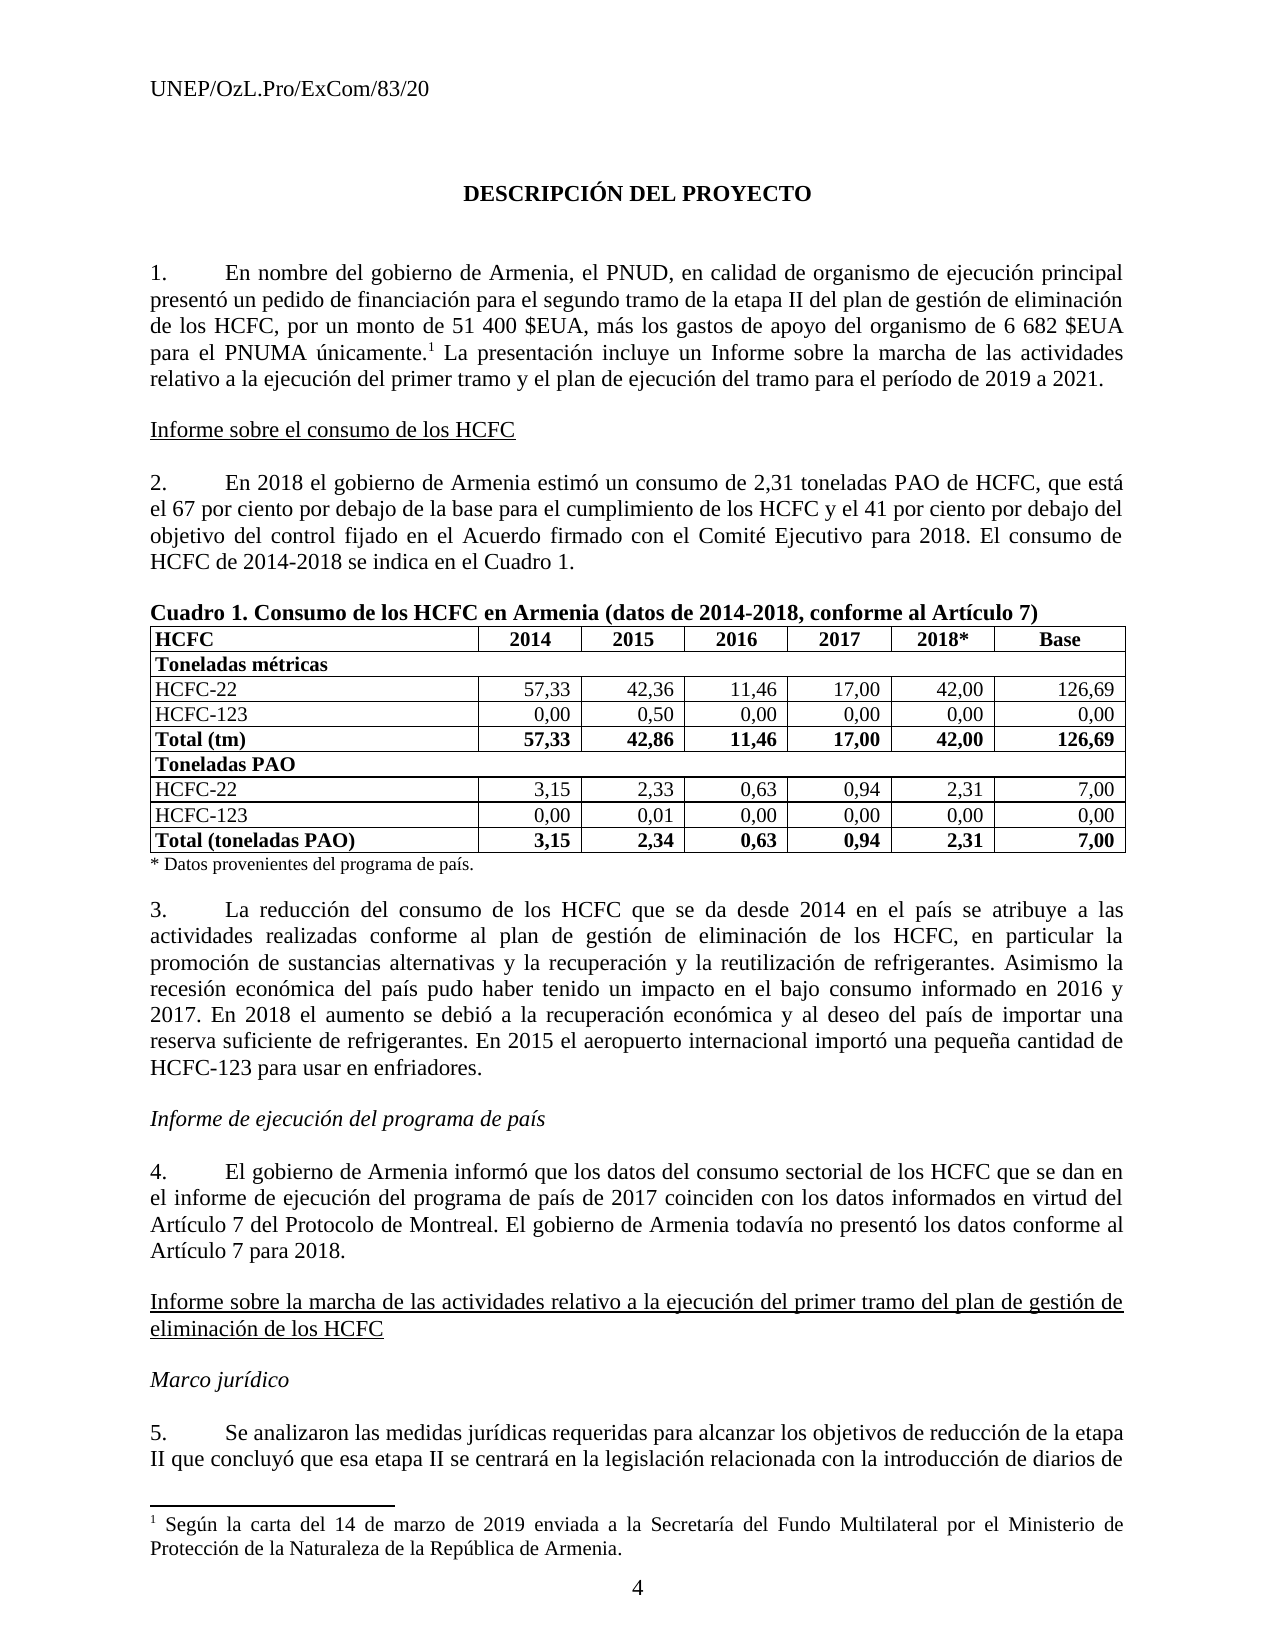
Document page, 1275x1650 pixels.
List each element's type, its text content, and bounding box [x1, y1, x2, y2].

text DESCRIPCIÓN DEL PROYECTO [150, 180, 1125, 207]
subtitle En 2018 el gobierno de Armenia estimó un consumo de 2,31 toneladas PAO de HCFC, que está el 67 por ciento por debajo de la base para el cumplimiento de los HCFC y el 41 por ciento por debajo del objetivo del control fijado en el Acuerdo firmado con el Comité Ejecutivo para 2018. El consumo de HCFC de 2014-2018 se indica en el Cuadro 1. [150, 469, 1125, 574]
text Informe sobre el consumo de los HCFC [150, 416, 1125, 443]
table_cell 7,00 [995, 828, 1125, 852]
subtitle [150, 1419, 1125, 1472]
table_cell Toneladas PAO [151, 752, 1125, 776]
table_cell 42,00 [892, 727, 994, 751]
subtitle El gobierno de Armenia informó que los datos del consumo sectorial de los HCFC que se dan en el informe de ejecución del programa de país de 2017 coinciden con los datos informados en virtud del Artículo 7 del Protocolo de Montreal. El gobierno de Armenia todavía no presentó los datos conforme al Artículo 7 para 2018. [150, 1158, 1125, 1263]
table_header 2018* [892, 627, 994, 651]
text * Datos provenientes del programa de país. [150, 853, 1125, 874]
text Marco jurídico [150, 1366, 1125, 1392]
table_cell HCFC-22 [151, 677, 478, 701]
table_cell 0,63 [685, 778, 787, 801]
table_cell 0,01 [582, 803, 684, 827]
table_cell 0,94 [788, 828, 891, 852]
table_cell 0,00 [892, 702, 994, 726]
table_cell 126,69 [995, 727, 1125, 751]
table_header HCFC [151, 627, 478, 651]
table_cell 0,00 [788, 803, 891, 827]
table_cell 0,00 [479, 803, 581, 827]
table_cell 126,69 [995, 677, 1125, 701]
table_cell HCFC-123 [151, 803, 478, 827]
table_cell 0,00 [995, 702, 1125, 726]
table_cell 0,94 [788, 778, 891, 801]
table_cell 42,00 [892, 677, 994, 701]
subtitle En nombre del gobierno de Armenia, el PNUD, en calidad de organismo de ejecución principal presentó un pedido de financiación para el segundo tramo de la etapa II del plan de gestión de eliminación de los HCFC, por un monto de 51 400 $EUA, más los gastos de apoyo del organismo de 6 682 $EUA para el PNUMA únicamente. La presentación incluye un Informe sobre la marcha de las actividades relativo a la ejecución del primer tramo y el plan de ejecución del tramo para el período de 2019 a 2021. [150, 259, 1125, 391]
table_cell 3,15 [479, 778, 581, 801]
table_cell 2,31 [892, 778, 994, 801]
table_cell HCFC-123 [151, 702, 478, 726]
table_cell Toneladas métricas [151, 652, 1125, 676]
table_cell 2,31 [892, 828, 994, 852]
table_header 2016 [685, 627, 787, 651]
table_header 2015 [582, 627, 684, 651]
text Cuadro 1. Consumo de los HCFC en Armenia (datos de 2014-2018, conforme al Artículo 7) [150, 599, 1125, 626]
table_cell 11,46 [685, 677, 787, 701]
table_cell 11,46 [685, 727, 787, 751]
table_cell 0,00 [479, 702, 581, 726]
table_cell 0,00 [685, 702, 787, 726]
table_cell 0,00 [892, 803, 994, 827]
table_cell 17,00 [788, 727, 891, 751]
table_cell 2,34 [582, 828, 684, 852]
table_cell 42,36 [582, 677, 684, 701]
table_cell 7,00 [995, 778, 1125, 801]
table_cell 57,33 [479, 677, 581, 701]
table_cell 0,63 [685, 828, 787, 852]
table_header Base [995, 627, 1125, 651]
subtitle La reducción del consumo de los HCFC que se da desde 2014 en el país se atribuye a las actividades realizadas conforme al plan de gestión de eliminación de los HCFC, en particular la promoción de sustancias alternativas y la recuperación y la reutilización de refrigerantes. Asimismo la recesión económica del país pudo haber tenido un impacto en el bajo consumo informado en 2016 y 2017. En 2018 el aumento se debió a la recuperación económica y al deseo del país de importar una reserva suficiente de refrigerantes. En 2015 el aeropuerto internacional importó una pequeña cantidad de HCFC-123 para usar en enfriadores. [150, 896, 1125, 1080]
table_cell 0,00 [685, 803, 787, 827]
table_cell 0,00 [788, 702, 891, 726]
table_cell Total (tm) [151, 727, 478, 751]
text Informe de ejecución del programa de país [150, 1105, 1125, 1132]
table_cell 0,50 [582, 702, 684, 726]
table_cell 17,00 [788, 677, 891, 701]
table_cell 57,33 [479, 727, 581, 751]
table_header 2014 [479, 627, 581, 651]
subtitle Informe sobre la marcha de las actividades relativo a la ejecución del primer tramo del plan de gestión de eliminación de los HCFC [150, 1288, 1125, 1341]
table_cell 0,00 [995, 803, 1125, 827]
table_cell 2,33 [582, 778, 684, 801]
table_cell HCFC-22 [151, 778, 478, 801]
table_cell 42,86 [582, 727, 684, 751]
table_header 2017 [788, 627, 891, 651]
table_cell 3,15 [479, 828, 581, 852]
table_cell Total (toneladas PAO) [151, 828, 478, 852]
